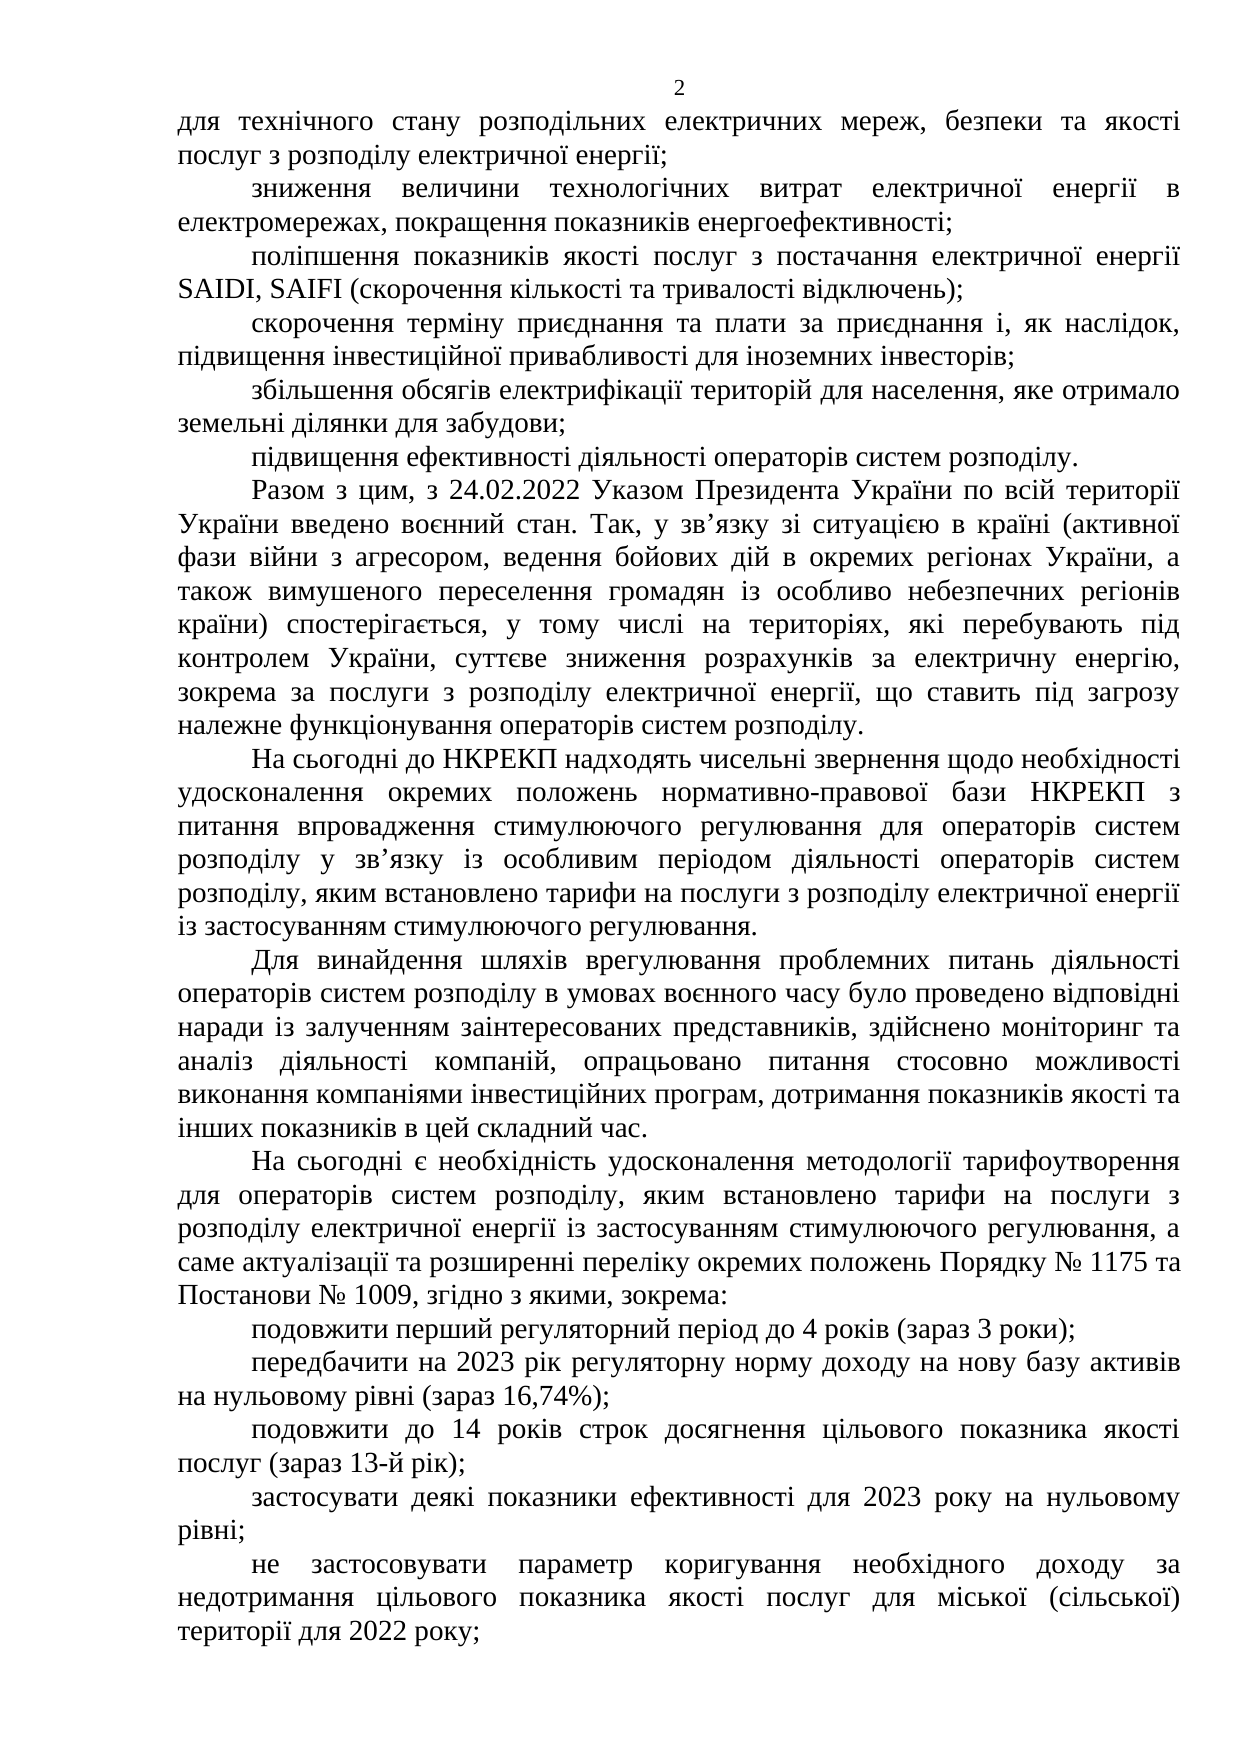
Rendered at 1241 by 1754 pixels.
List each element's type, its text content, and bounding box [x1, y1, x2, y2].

text На сьогодні до НКРЕКП надходять чисельні звернення щодо необхідності удосконалення окремих положень нормативно-правової бази НКРЕКП з питання впровадження стимулюючого регулювання для операторів систем розподілу у зв’язку із особливим періодом діяльності операторів систем розподілу, яким встановлено тарифи на послуги з розподілу електричної енергії із застосуванням стимулюючого регулювання. [177, 741, 1181, 942]
text не застосовувати параметр коригування необхідного доходу за недотримання цільового показника якості послуг для міської (сільської) території для 2022 року; [177, 1546, 1181, 1646]
text поліпшення показників якості послуг з постачання електричної енергії SAIDI, SAIFI (скорочення кількості та тривалості відключень); [177, 238, 1181, 305]
text подовжити перший регуляторний період до 4 років (зараз 3 роки); [177, 1311, 1181, 1344]
text застосувати деякі показники ефективності для 2023 року на нульовому рівні; [177, 1479, 1181, 1546]
text скорочення терміну приєднання та плати за приєднання і, як наслідок, підвищення інвестиційної привабливості для іноземних інвесторів; [177, 305, 1181, 372]
text підвищення ефективності діяльності операторів систем розподілу. [177, 439, 1181, 472]
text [177, 103, 1181, 171]
text подовжити до 14 років строк досягнення цільового показника якості послуг (зараз 13-й рік); [177, 1412, 1181, 1479]
text Для винайдення шляхів врегулювання проблемних питань діяльності операторів систем розподілу в умовах воєнного часу було проведено відповідні наради із залученням заінтересованих представників, здійснено моніторинг та аналіз діяльності компаній, опрацьовано питання стосовно можливості виконання компаніями інвестиційних програм, дотримання показників якості та інших показників в цей складний час. [177, 942, 1181, 1143]
text збільшення обсягів електрифікації територій для населення, яке отримало земельні ділянки для забудови; [177, 372, 1181, 439]
text зниження величини технологічних витрат електричної енергії в електромережах, покращення показників енергоефективності; [177, 171, 1181, 238]
text Разом з цим, з 24.02.2022 Указом Президента України по всій території України введено воєнний стан. Так, у зв’язку зі ситуацією в країні (активної фази війни з агресором, ведення бойових дій в окремих регіонах України, а також вимушеного переселення громадян із особливо небезпечних регіонів країни) спостерігається, у тому числі на територіях, які перебувають під контролем України, суттєве зниження розрахунків за електричну енергію, зокрема за послуги з розподілу електричної енергії, що ставить під загрозу належне функціонування операторів систем розподілу. [177, 472, 1181, 741]
text На сьогодні є необхідність удосконалення методології тарифоутворення для операторів систем розподілу, яким встановлено тарифи на послуги з розподілу електричної енергії із застосуванням стимулюючого регулювання, а саме актуалізації та розширенні переліку окремих положень Порядку № 1175 та Постанови № 1009, згідно з якими, зокрема: [177, 1143, 1181, 1311]
text передбачити на 2023 рік регуляторну норму доходу на нову базу активів на нульовому рівні (зараз 16,74%); [177, 1344, 1181, 1412]
